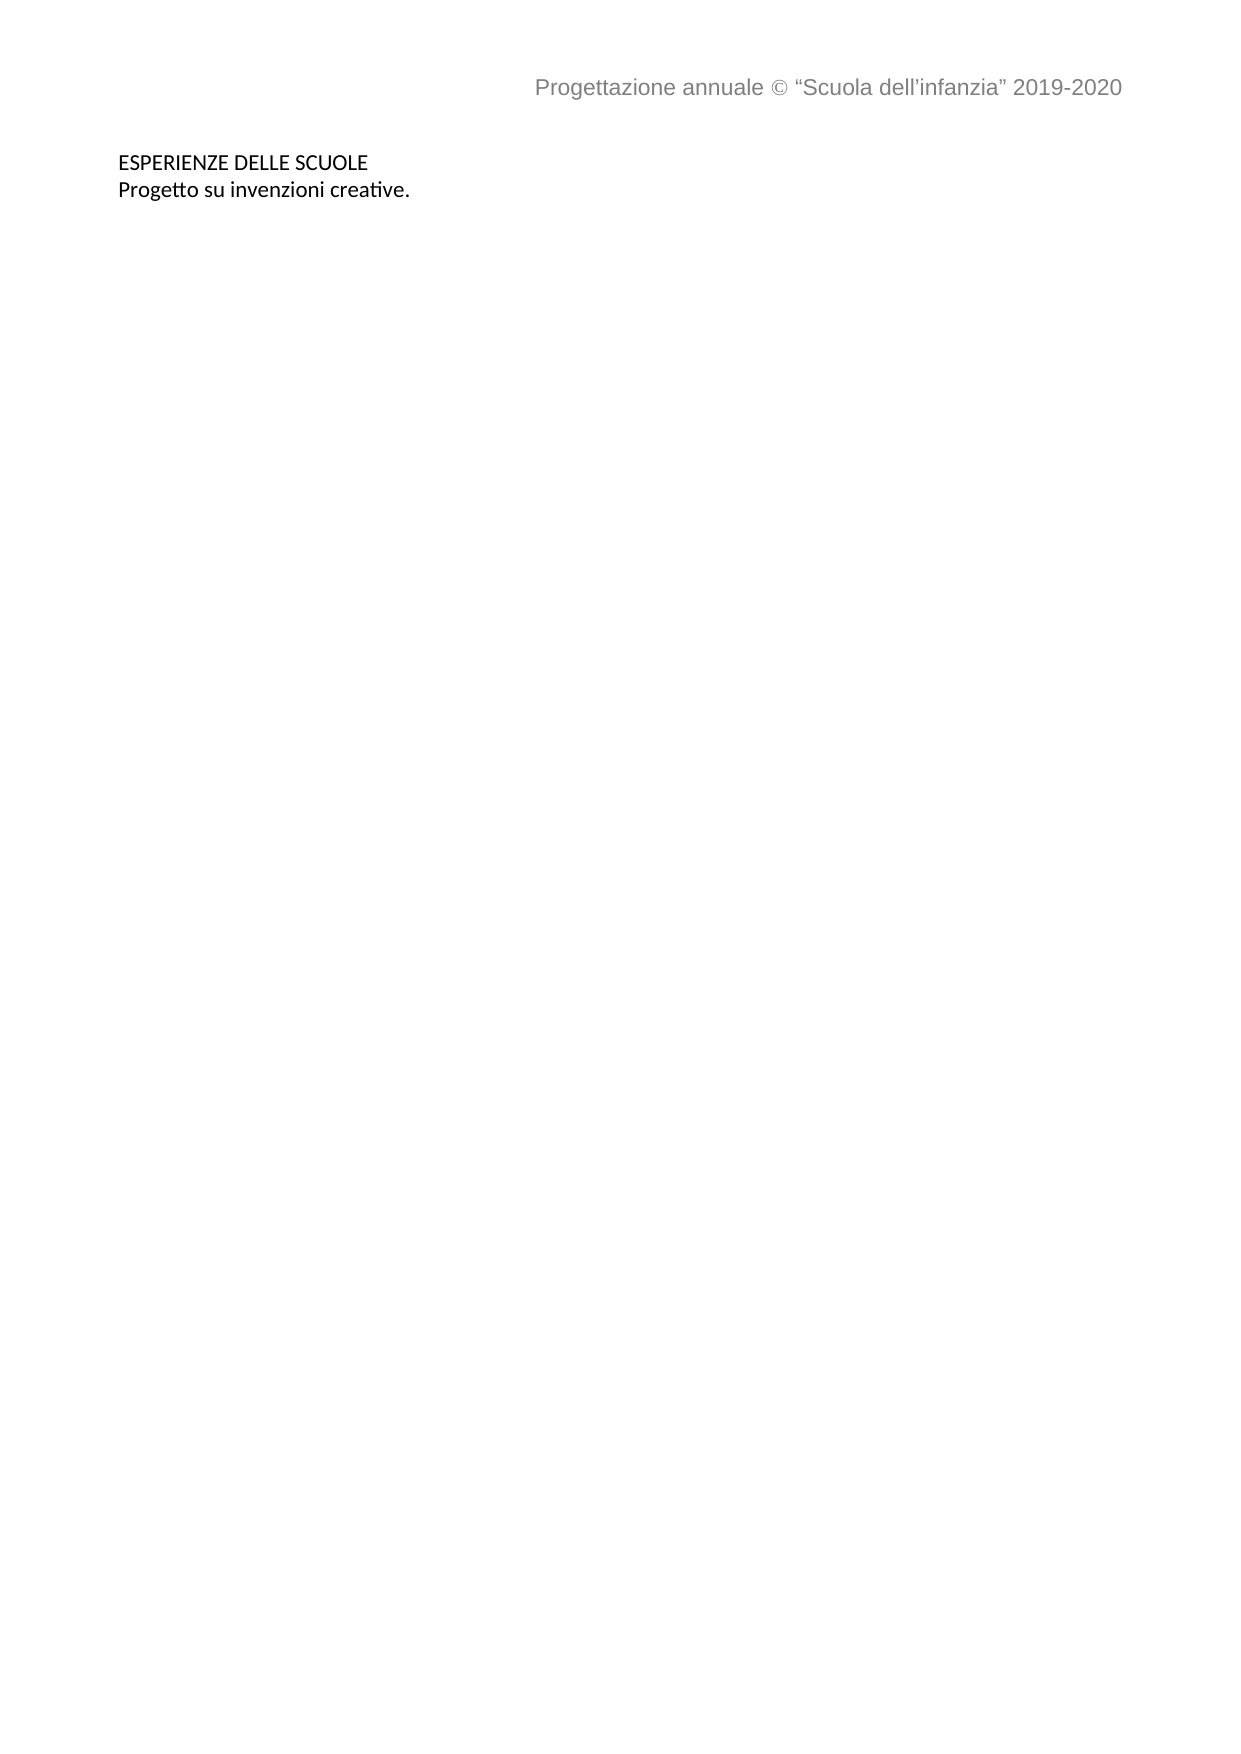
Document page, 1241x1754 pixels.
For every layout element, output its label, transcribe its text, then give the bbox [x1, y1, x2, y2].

text ESPERIENZE DELLE SCUOLE [118, 148, 1122, 176]
text Progetto su invenzioni creative. [118, 176, 1122, 204]
